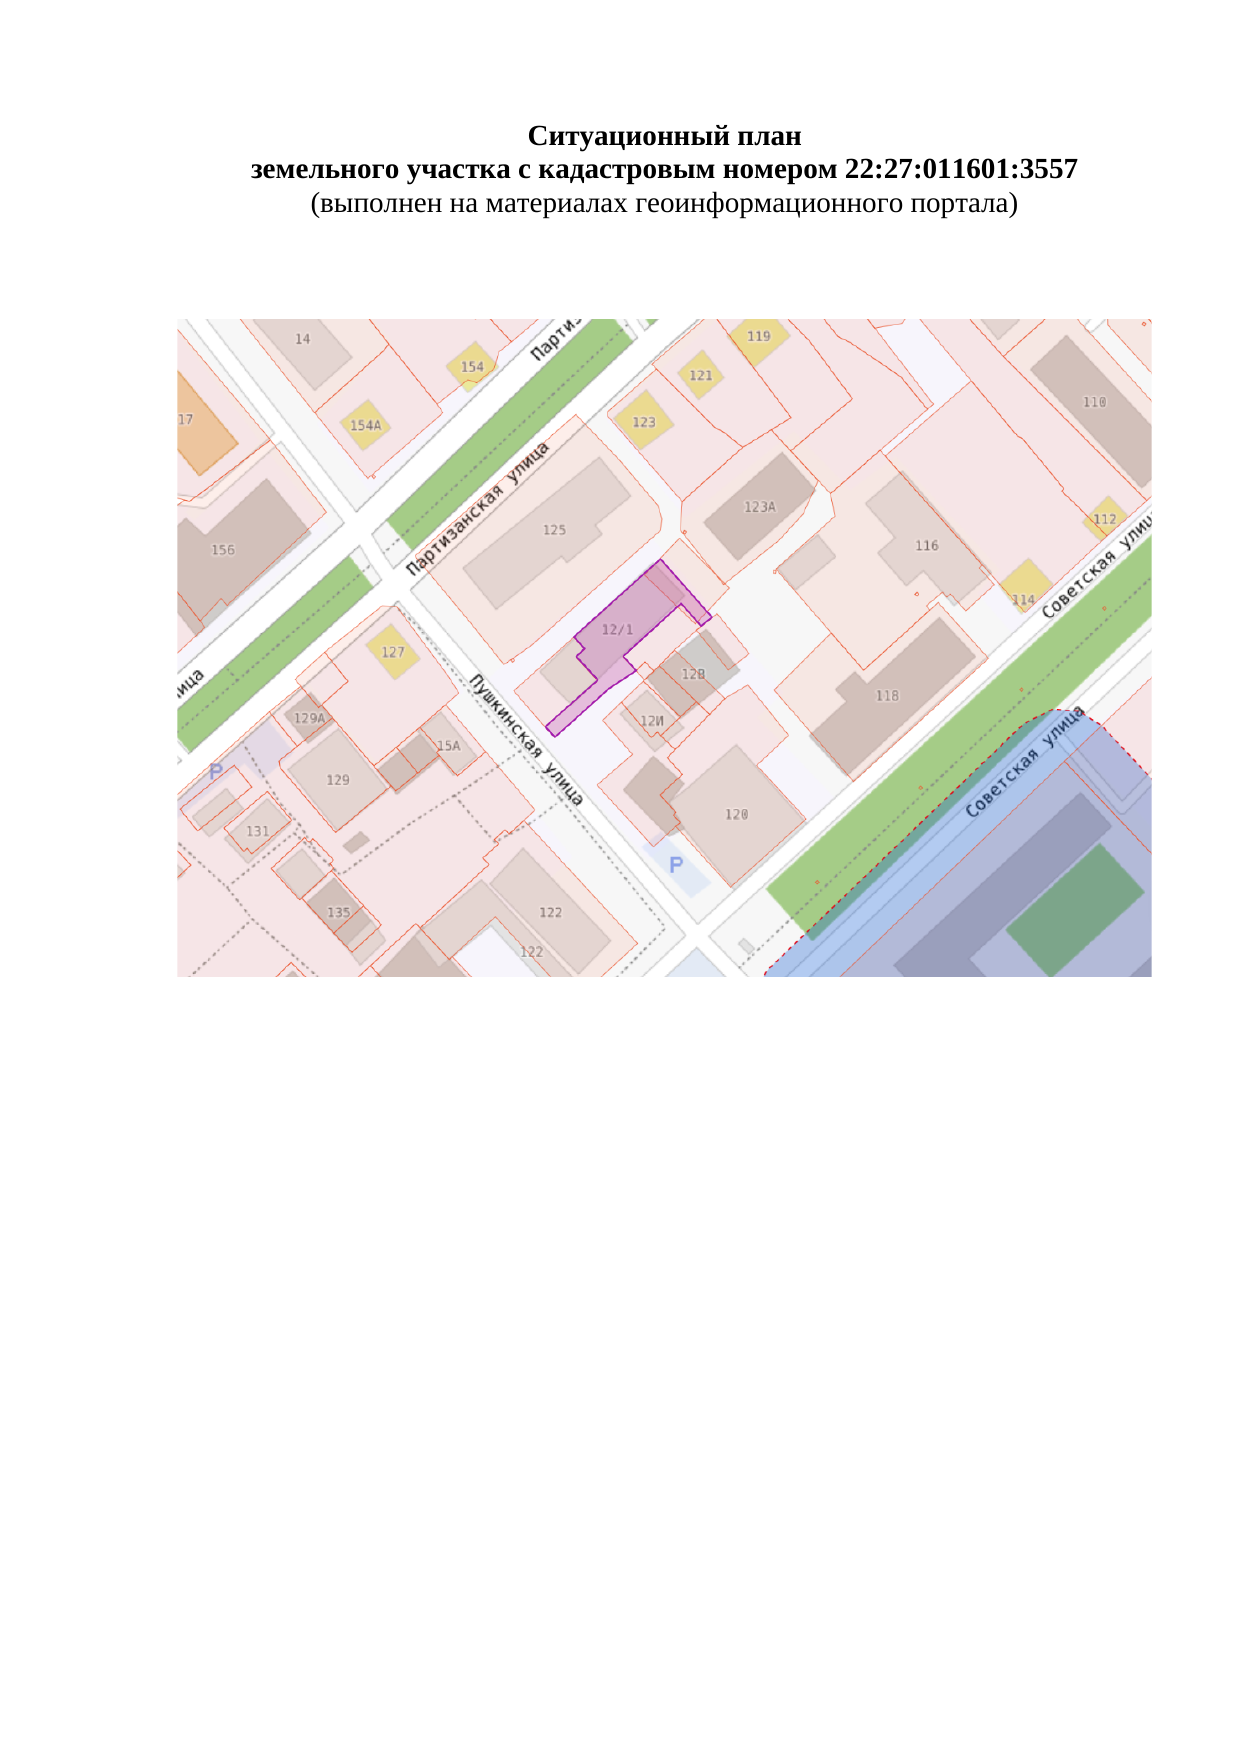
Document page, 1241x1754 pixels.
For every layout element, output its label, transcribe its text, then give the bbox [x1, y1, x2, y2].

text земельного участка с кадастровым номером 22:27:011601:3557 [177, 152, 1152, 185]
text (выполнен на материалах геоинформационного портала) [177, 185, 1152, 219]
picture [177, 319, 1152, 977]
text Ситуационный план [177, 118, 1152, 152]
